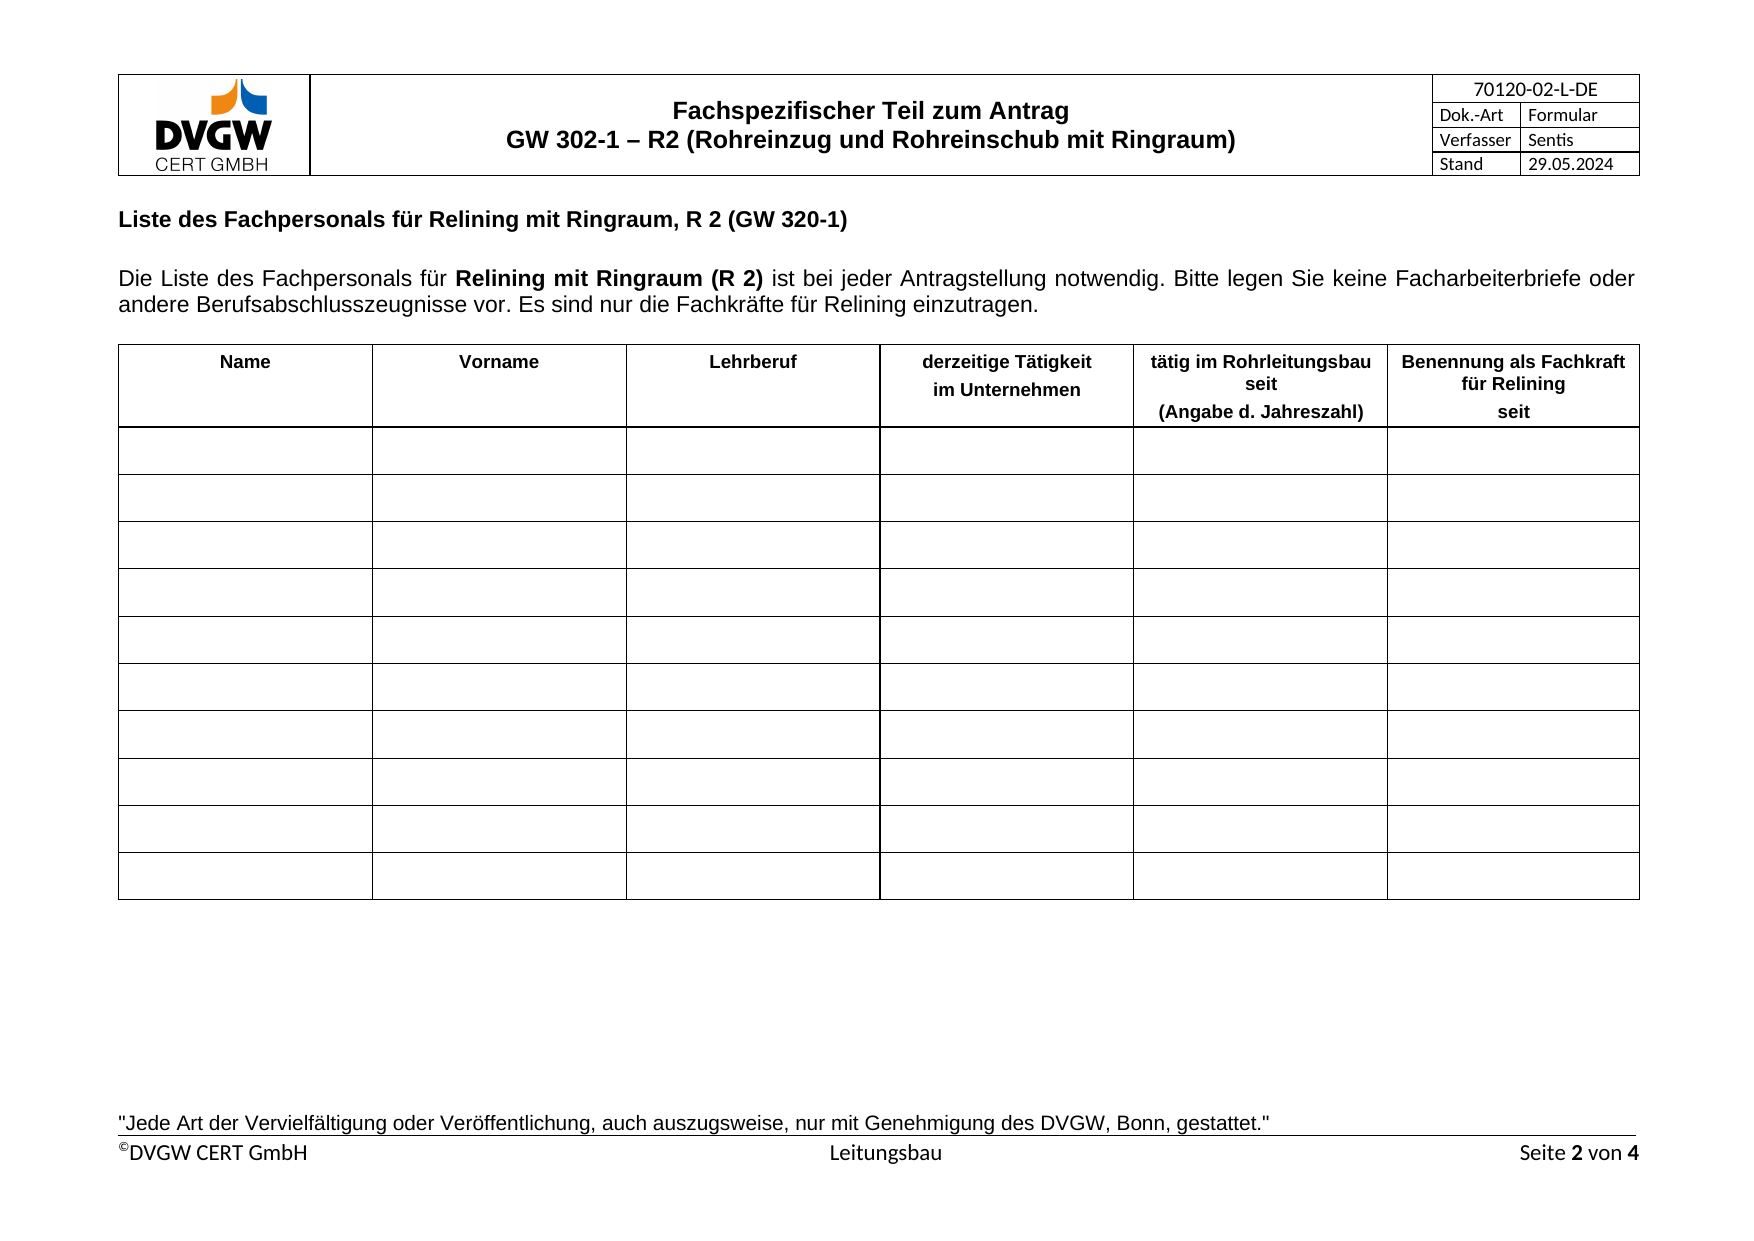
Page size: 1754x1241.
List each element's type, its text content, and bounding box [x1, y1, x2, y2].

table_cell [627, 617, 879, 663]
table_cell [373, 569, 626, 616]
table_cell [1388, 569, 1639, 616]
table_cell [373, 522, 626, 568]
table_cell [1388, 664, 1639, 710]
table_cell [881, 853, 1133, 899]
table_cell [119, 806, 372, 852]
table_cell [119, 569, 372, 616]
table_cell [881, 806, 1133, 852]
table_cell [119, 617, 372, 663]
table_header Lehrberuf [627, 345, 879, 426]
table_cell [881, 475, 1133, 521]
subtitle Liste des Fachpersonals für Relining mit Ringraum, R 2 (GW 320-1) [118, 206, 1636, 232]
table_cell [373, 853, 626, 899]
table_cell [373, 428, 626, 474]
table_cell [627, 664, 879, 710]
table_cell [1134, 617, 1387, 663]
table_cell [881, 664, 1133, 710]
table_cell [1134, 569, 1387, 616]
table_cell [1388, 806, 1639, 852]
table_cell [1134, 806, 1387, 852]
table_cell [881, 711, 1133, 757]
table_cell [1134, 759, 1387, 805]
table_header Vorname [373, 345, 626, 426]
table_cell [373, 806, 626, 852]
table_cell [1134, 664, 1387, 710]
table_cell [627, 759, 879, 805]
table_header Name [119, 345, 372, 426]
table_cell [1388, 711, 1639, 757]
table_cell [373, 617, 626, 663]
table_cell [881, 522, 1133, 568]
text Die Liste des Fachpersonals für Relining mit Ringraum (R 2) ist bei jeder Antragstellung notwendig. Bitte legen Sie keine Facharbeiterbriefe oder andere Berufsabschlusszeugnisse vor. Es sind nur die Fachkräfte für Relining einzutragen. [118, 265, 1636, 317]
table_cell [1134, 522, 1387, 568]
table_cell [881, 617, 1133, 663]
table_header Benennung als Fachkraft für Relining seit [1388, 345, 1639, 426]
table_cell [1388, 759, 1639, 805]
table_cell [119, 711, 372, 757]
table_cell [627, 522, 879, 568]
table_cell [119, 522, 372, 568]
table_cell [1134, 853, 1387, 899]
table_cell [1134, 428, 1387, 474]
table_cell [627, 428, 879, 474]
table_cell [1388, 853, 1639, 899]
table_cell [1134, 475, 1387, 521]
table_cell [119, 759, 372, 805]
table_cell [119, 475, 372, 521]
table_cell [119, 853, 372, 899]
picture [156, 79, 272, 171]
table_cell [627, 711, 879, 757]
table_cell [1388, 475, 1639, 521]
table_cell [119, 428, 372, 474]
table_cell [881, 759, 1133, 805]
table_cell [627, 475, 879, 521]
table_cell [627, 853, 879, 899]
table_header derzeitige Tätigkeit im Unternehmen [881, 345, 1133, 426]
table_cell [881, 569, 1133, 616]
table_cell [627, 806, 879, 852]
table_cell [373, 475, 626, 521]
table_cell [1388, 522, 1639, 568]
table_cell [119, 664, 372, 710]
table_cell [373, 711, 626, 757]
table_header tätig im Rohrleitungsbau seit (Angabe d. Jahreszahl) [1134, 345, 1387, 426]
table_cell [627, 569, 879, 616]
table_cell [1388, 428, 1639, 474]
table_cell [373, 759, 626, 805]
table_cell [881, 428, 1133, 474]
table_cell [1388, 617, 1639, 663]
table_cell [1134, 711, 1387, 757]
table_cell [373, 664, 626, 710]
